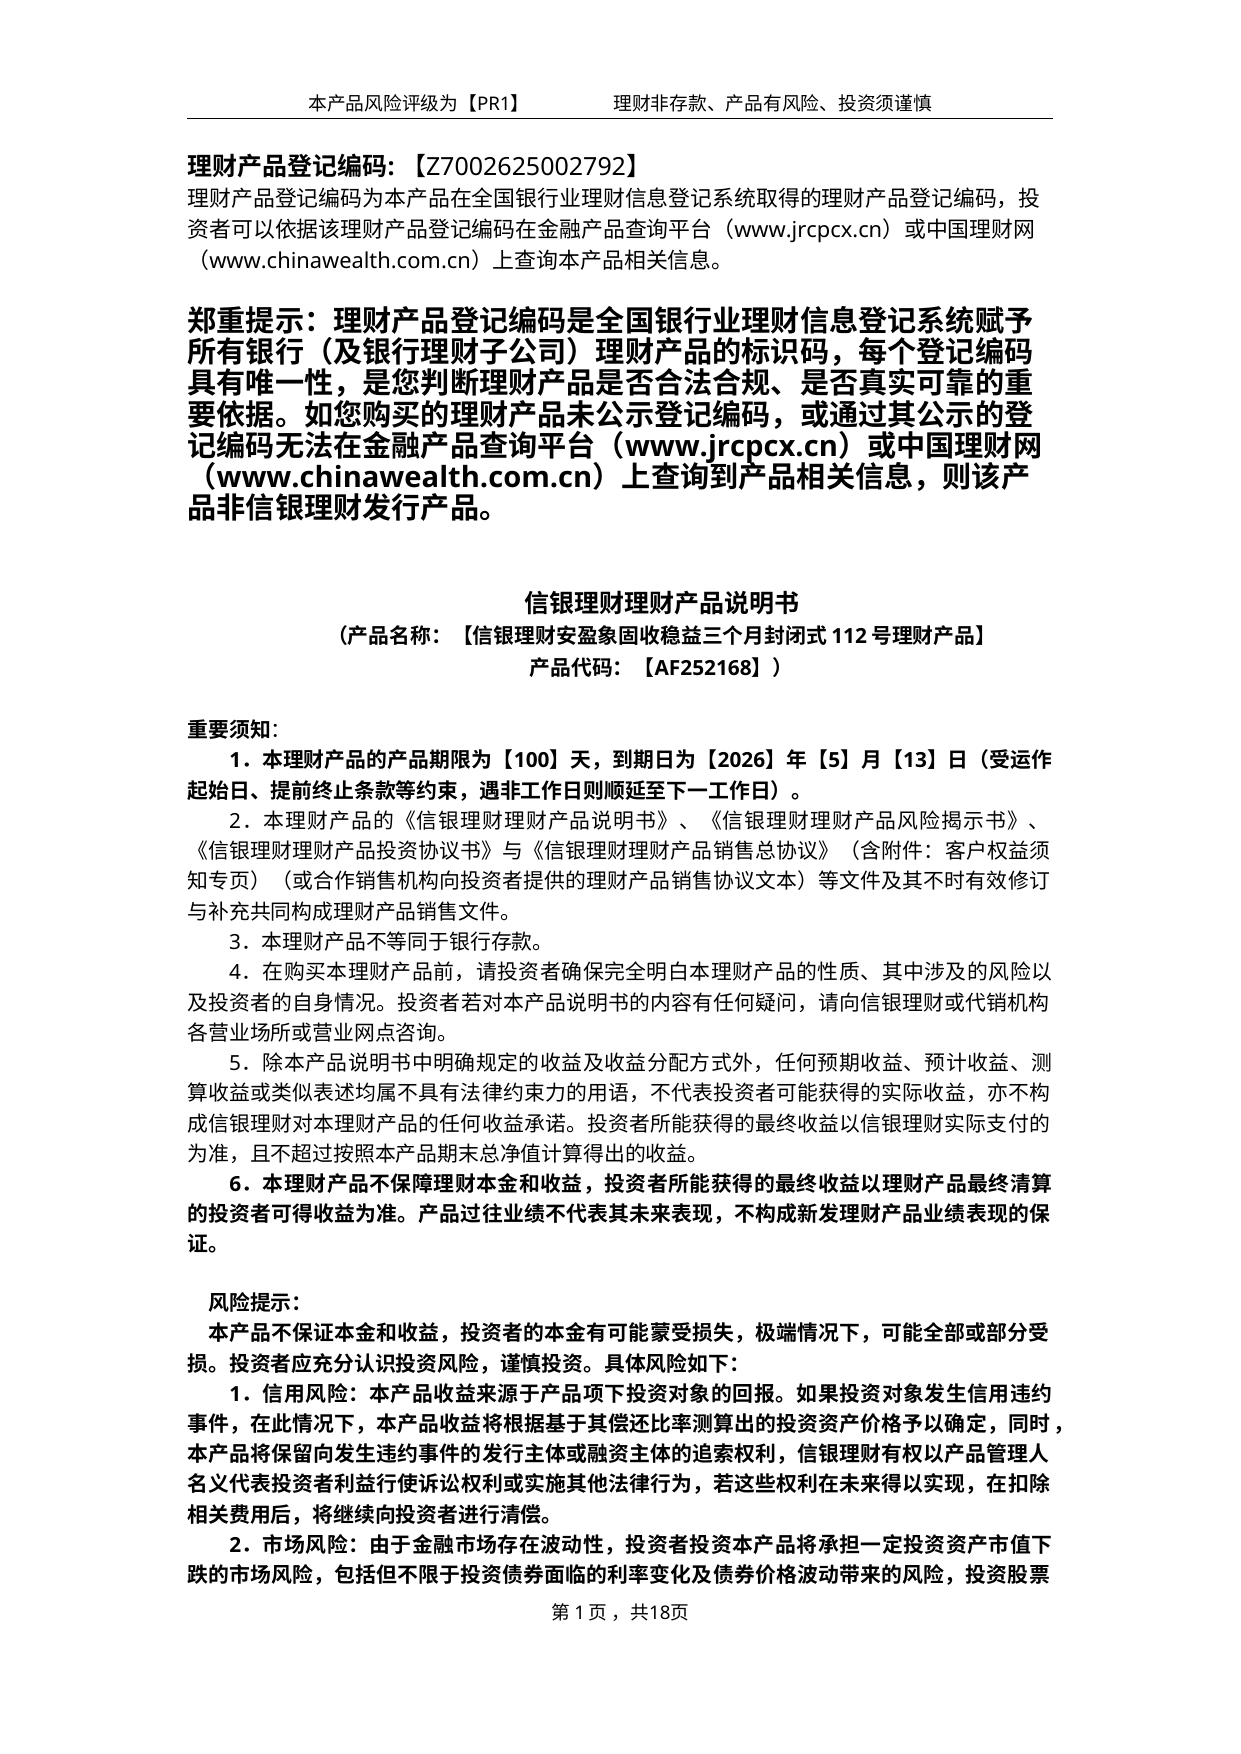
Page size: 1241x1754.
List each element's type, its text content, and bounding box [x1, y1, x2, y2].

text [187, 1528, 1053, 1589]
text 4．在购买本理财产品前，请投资者确保完全明白本理财产品的性质、其中涉及的风险以及投资者的自身情况。投资者若对本产品说明书的内容有任何疑问，请向信银理财或代销机构各营业场所或营业网点咨询。 [187, 956, 1053, 1046]
text 6．本理财产品不保障理财本金和收益，投资者所能获得的最终收益以理财产品最终清算的投资者可得收益为准。产品过往业绩不代表其未来表现，不构成新发理财产品业绩表现的保证。 [187, 1167, 1053, 1258]
text 本产品不保证本金和收益，投资者的本金有可能蒙受损失，极端情况下，可能全部或部分受损。投资者应充分认识投资风险，谨慎投资。具体风险如下： [187, 1317, 1053, 1377]
text 5．除本产品说明书中明确规定的收益及收益分配方式外，任何预期收益、预计收益、测算收益或类似表述均属不具有法律约束力的用语，不代表投资者可能获得的实际收益，亦不构成信银理财对本理财产品的任何收益承诺。投资者所能获得的最终收益以信银理财实际支付的为准，且不超过按照本产品期末总净值计算得出的收益。 [187, 1046, 1053, 1167]
text 理财产品登记编码为本产品在全国银行业理财信息登记系统取得的理财产品登记编码，投资者可以依据该理财产品登记编码在金融产品查询平台（www.jrcpcx.cn）或中国理财网（www.chinawealth.com.cn）上查询本产品相关信息。 [187, 181, 1044, 275]
text 2．本理财产品的《信银理财理财产品说明书》、《信银理财理财产品风险揭示书》、《信银理财理财产品投资协议书》与《信银理财理财产品销售总协议》（含附件：客户权益须知专页）（或合作销售机构向投资者提供的理财产品销售协议文本）等文件及其不时有效修订与补充共同构成理财产品销售文件。 [187, 804, 1053, 925]
text 郑重提示：理财产品登记编码是全国银行业理财信息登记系统赋予所有银行（及银行理财子公司）理财产品的标识码，每个登记编码具有唯一性，是您判断理财产品是否合法合规、是否真实可靠的重要依据。如您购买的理财产品未公示登记编码，或通过其公示的登记编码无法在金融产品查询平台（www.jrcpcx.cn）或中国理财网（www.chinawealth.com.cn）上查询到产品相关信息，则该产品非信银理财发行产品。 [187, 306, 1044, 525]
text 风险提示： [187, 1286, 1053, 1317]
text 1．信用风险：本产品收益来源于产品项下投资对象的回报。如果投资对象发生信用违约事件，在此情况下，本产品收益将根据基于其偿还比率测算出的投资资产价格予以确定，同时，本产品将保留向发生违约事件的发行主体或融资主体的追索权利，信银理财有权以产品管理人名义代表投资者利益行使诉讼权利或实施其他法律行为，若这些权利在未来得以实现，在扣除相关费用后，将继续向投资者进行清偿。 [187, 1377, 1053, 1528]
text 重要须知： [187, 712, 1136, 744]
text 3．本理财产品不等同于银行存款。 [187, 925, 1053, 956]
text 理财产品登记编码: 【Z7002625002792】 [187, 150, 1053, 181]
text 1．本理财产品的产品期限为【100】天，到期日为【2026】年【5】月【13】日（受运作起始日、提前终止条款等约束，遇非工作日则顺延至下一工作日）。 [187, 744, 1053, 804]
text （产品名称：【信银理财安盈象固收稳益三个月封闭式112号理财产品】 [187, 619, 1136, 650]
text 产品代码：【AF252168】） [187, 650, 1136, 681]
text 信银理财理财产品说明书 [187, 587, 1136, 619]
